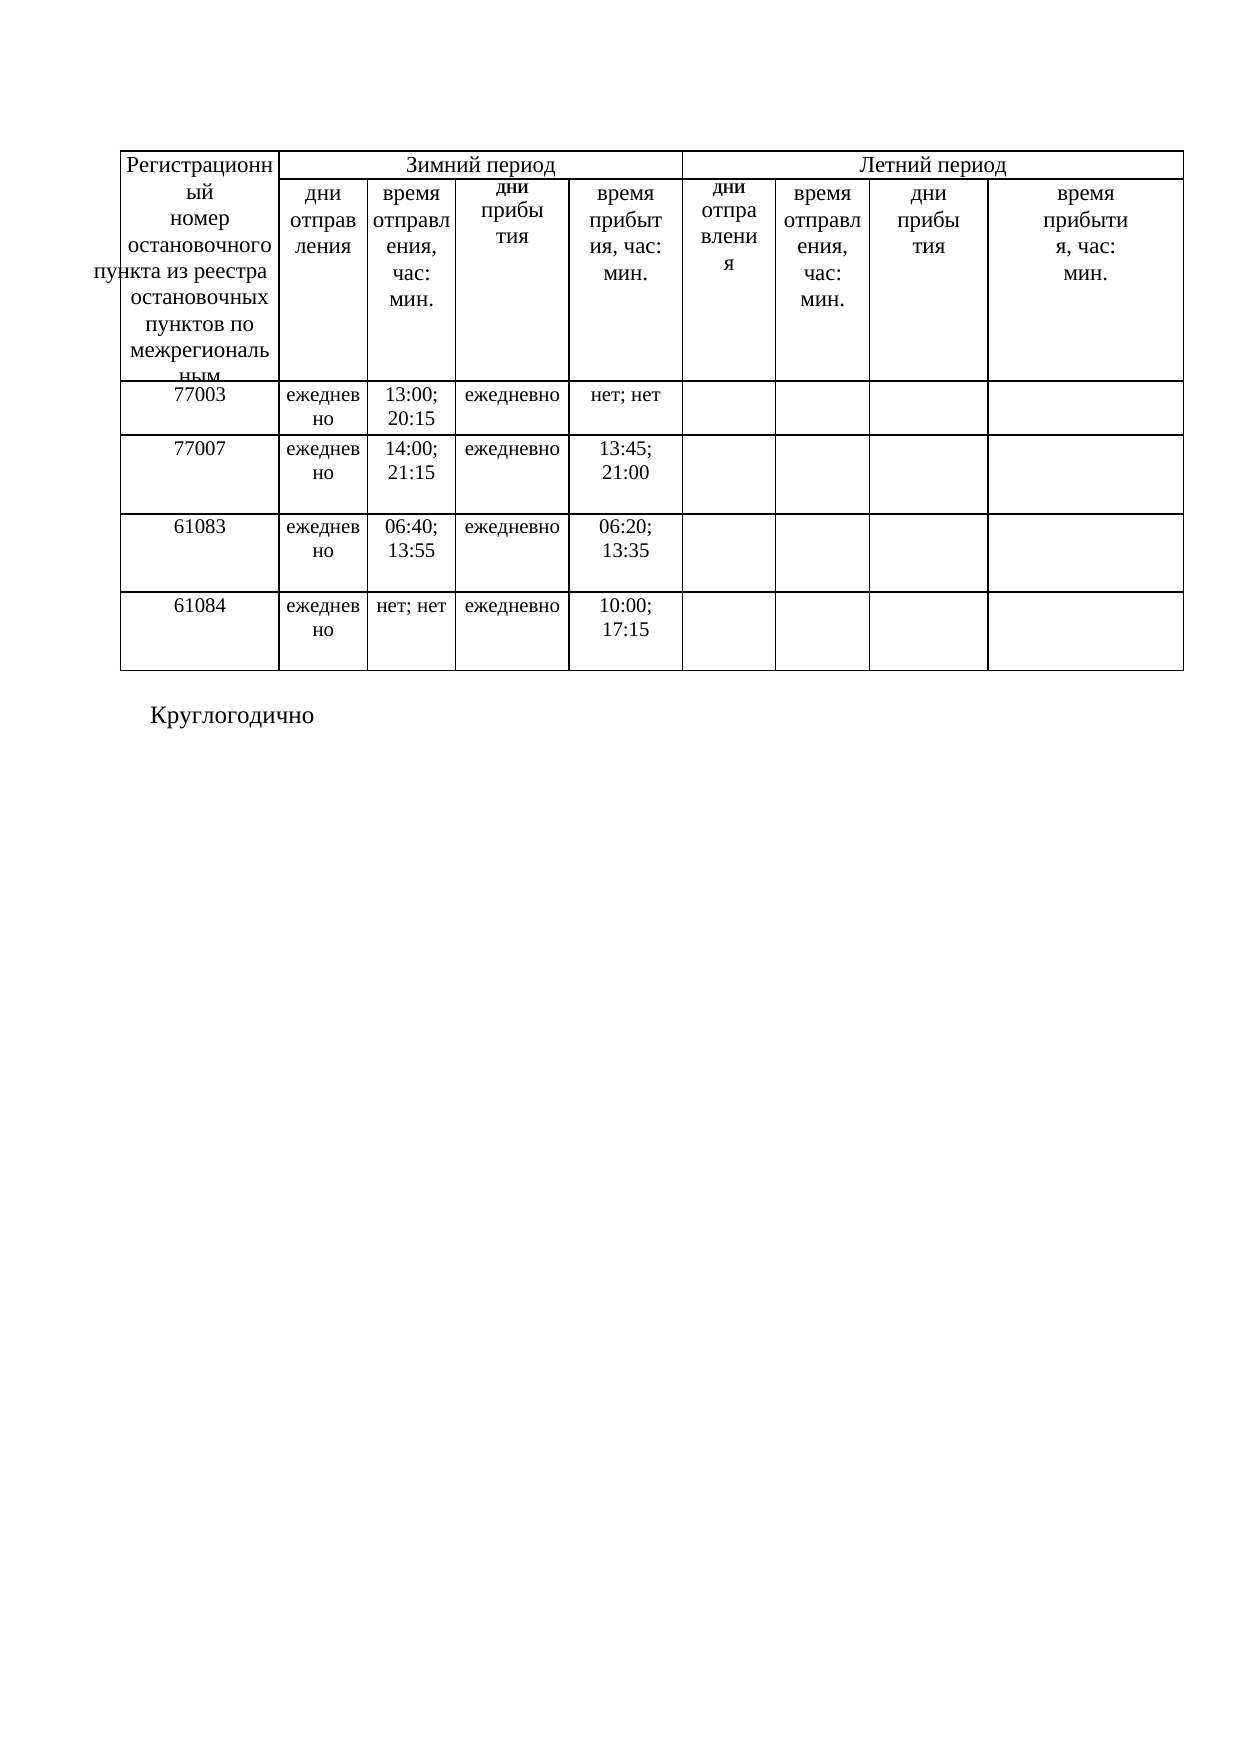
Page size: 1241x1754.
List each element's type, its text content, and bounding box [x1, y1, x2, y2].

table_cell [989, 515, 1183, 591]
table_cell 13:45; 21:00 [570, 436, 682, 513]
table_cell ежедневно [456, 515, 568, 591]
table_cell дни отправ ления [280, 180, 367, 380]
table_cell [870, 382, 987, 434]
table_cell 06:20; 13:35 [570, 515, 682, 591]
table_cell [776, 382, 869, 434]
table_cell ежедневно [280, 515, 367, 591]
table_cell время отправл ения, час: мин. [776, 180, 869, 380]
table_cell время отправл ения, час: мин. [368, 180, 455, 380]
table_cell ДНИ отпра влени я [683, 180, 775, 380]
table_cell ежедневно [280, 436, 367, 513]
table_cell ежедневно [456, 593, 568, 670]
table_header Летний период [683, 152, 1183, 178]
table_cell 77003 [121, 382, 278, 434]
table_cell ежедневно [280, 382, 367, 434]
table_cell 61083 [121, 515, 278, 591]
text Круглогодично [150, 700, 1090, 729]
table_cell нет; нет [368, 593, 455, 670]
table_cell ежедневно [280, 593, 367, 670]
table_cell 10:00; 17:15 [570, 593, 682, 670]
table_cell [989, 436, 1183, 513]
table_cell [776, 593, 869, 670]
table_cell дни прибы тия [870, 180, 987, 380]
table_cell ДНИ прибы тия [456, 180, 568, 380]
table_cell время прибыти я, час: мин. [989, 180, 1183, 380]
table_cell [989, 382, 1183, 434]
table_cell [989, 593, 1183, 670]
table_cell 13:00; 20:15 [368, 382, 455, 434]
table_cell [870, 593, 987, 670]
table_cell 06:40; 13:55 [368, 515, 455, 591]
table_cell [776, 436, 869, 513]
table_cell [683, 382, 775, 434]
table_cell [776, 515, 869, 591]
table_cell 61084 [121, 593, 278, 670]
table_cell 14:00; 21:15 [368, 436, 455, 513]
table_cell ежедневно [456, 382, 568, 434]
table_cell [870, 515, 987, 591]
table_cell [683, 515, 775, 591]
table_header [121, 152, 278, 380]
table_cell время прибыт ия, час: мин. [570, 180, 682, 380]
table_header Зимний период [280, 152, 682, 178]
table_cell нет; нет [570, 382, 682, 434]
table_cell 77007 [121, 436, 278, 513]
table_cell [683, 593, 775, 670]
table_cell [870, 436, 987, 513]
table_cell ежедневно [456, 436, 568, 513]
table_cell [683, 436, 775, 513]
